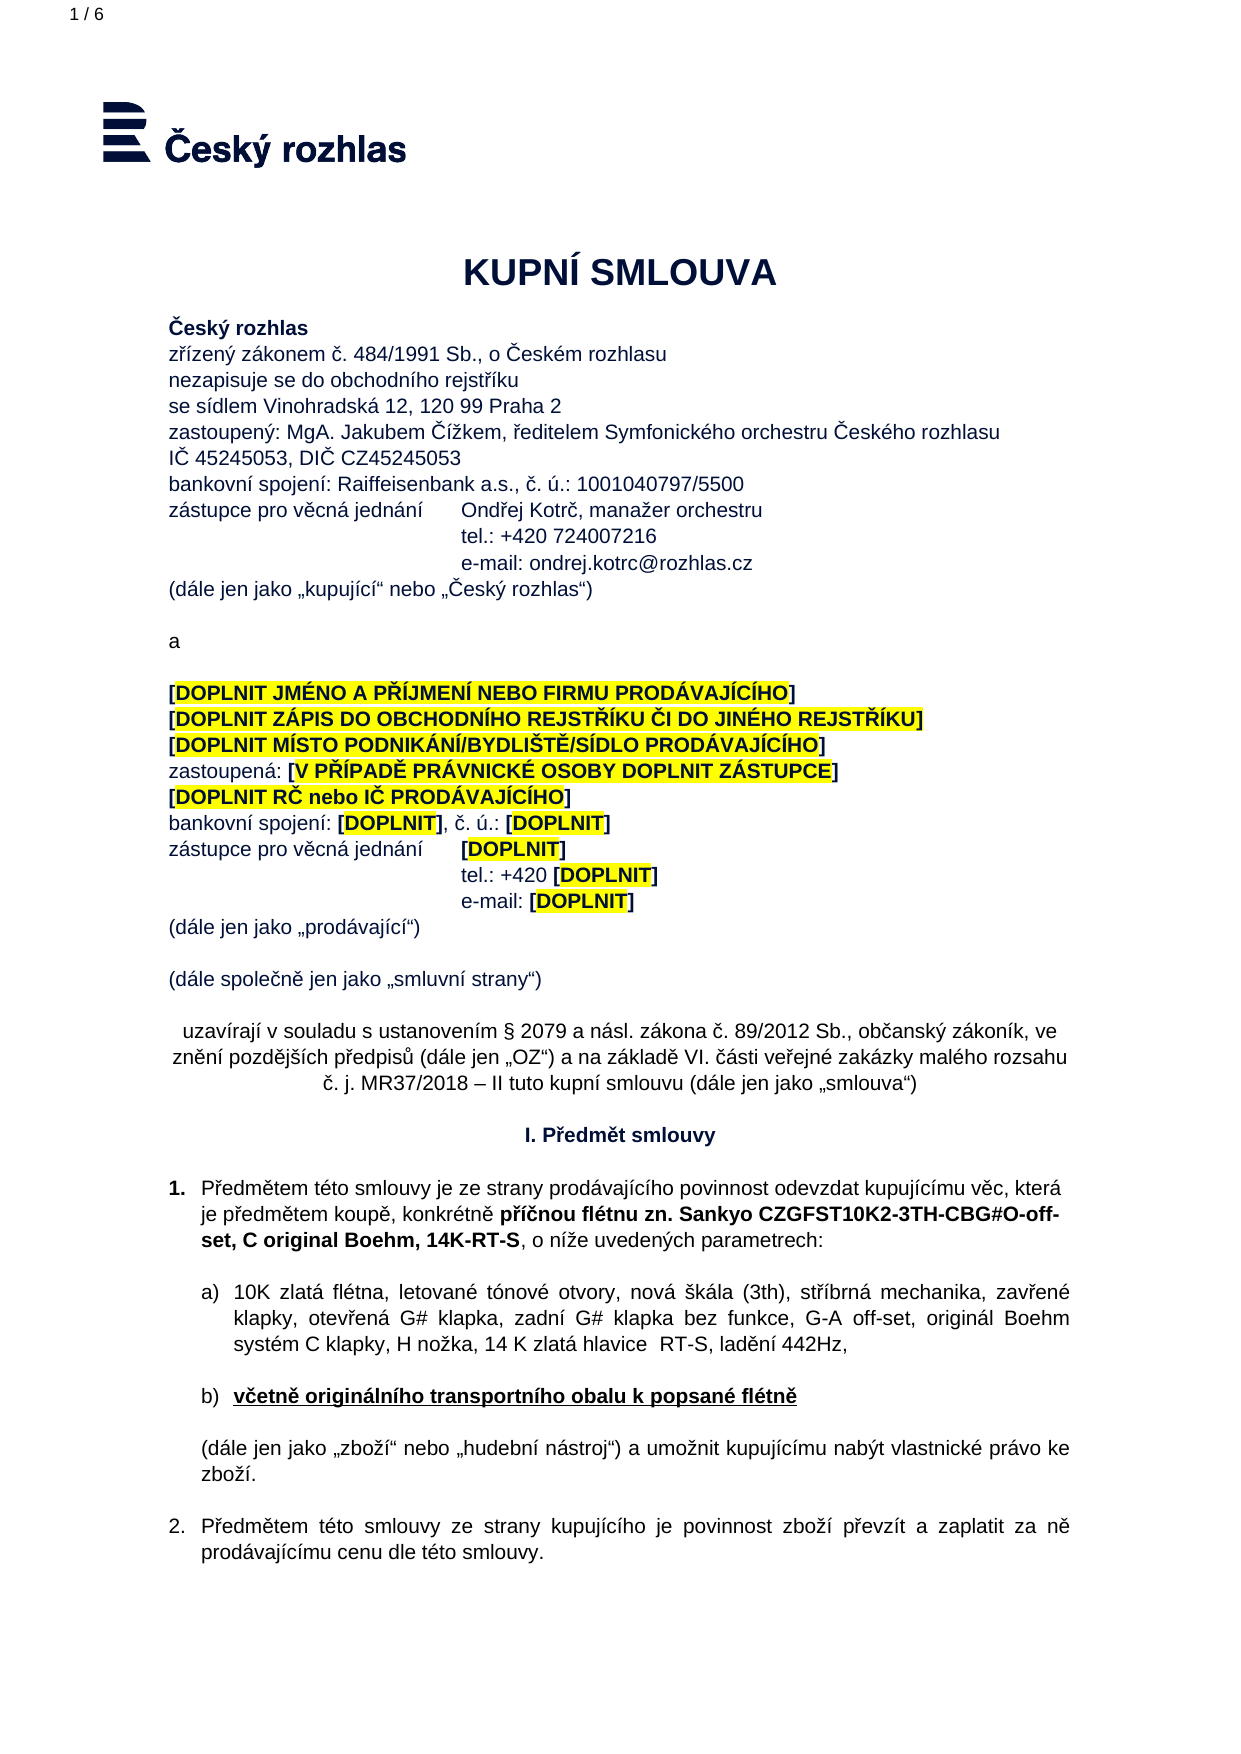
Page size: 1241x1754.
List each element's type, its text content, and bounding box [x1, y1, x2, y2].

text e-mail: [DOPLNIT] [168, 888, 1072, 914]
text [DOPLNIT MÍSTO PODNIKÁNÍ/BYDLIŠTĚ/SÍDLO PRODÁVAJÍCÍHO] [168, 731, 1072, 757]
text bankovní spojení: Raiffeisenbank a.s., č. ú.: 1001040797/5500 [168, 471, 1072, 497]
text nezapisuje se do obchodního rejstříku [168, 367, 1072, 393]
list 10K zlatá flétna, letované tónové otvory, nová škála (3th), stříbrná mechanika, zavřené klapky, otevřená G# klapka, zadní G# klapka bez funkce, G-A off-set, originál Boehm systém C klapky, H nožka, 14 K zlatá hlavice RT-S, ladění 442Hz, [201, 1278, 1072, 1356]
text [DOPLNIT JMÉNO A PŘÍJMENÍ NEBO FIRMU PRODÁVAJÍCÍHO] [168, 679, 1072, 705]
text e-mail: ondrej.kotrc@rozhlas.cz [168, 549, 1072, 575]
text a [168, 627, 1072, 653]
list (dále jen jako „zboží“ nebo „hudební nástroj“) a umožnit kupujícímu nabýt vlastnické právo ke zboží. [201, 1434, 1072, 1487]
text Český rozhlas [168, 315, 1072, 341]
title KUPNÍ SMLOUVA [168, 250, 1072, 294]
list Předmětem této smlouvy je ze strany prodávajícího povinnost odevzdat kupujícímu věc, která je předmětem koupě, konkrétně příčnou flétnu zn. Sankyo CZGFST10K2-3TH-CBG#O-off-set, C original Boehm, 14K-RT-S, o níže uvedených parametrech: [168, 1174, 1072, 1252]
list Předmětem této smlouvy ze strany kupujícího je povinnost zboží převzít a zaplatit za ně prodávajícímu cenu dle této smlouvy. [168, 1513, 1072, 1565]
text IČ 45245053, DIČ CZ45245053 [168, 445, 1072, 471]
picture [103, 102, 406, 168]
text tel.: +420 724007216 [168, 523, 1072, 549]
subtitle Předmět smlouvy [168, 1122, 1072, 1148]
text zastoupená: [V PŘÍPADĚ PRÁVNICKÉ OSOBY DOPLNIT ZÁSTUPCE] [168, 757, 1072, 783]
text zástupce pro věcná jednání [DOPLNIT] [168, 836, 1072, 862]
text zástupce pro věcná jednání Ondřej Kotrč, manažer orchestru [168, 497, 1072, 523]
text uzavírají v souladu s ustanovením § 2079 a násl. zákona č. 89/2012 Sb., občanský zákoník, ve znění pozdějších předpisů (dále jen „OZ“) a na základě VI. části veřejné zakázky malého rozsahu č. j. MR37/2018 – II tuto kupní smlouvu (dále jen jako „smlouva“) [168, 1018, 1072, 1096]
text (dále jen jako „kupující“ nebo „Český rozhlas“) [168, 575, 1072, 601]
text [DOPLNIT ZÁPIS DO OBCHODNÍHO REJSTŘÍKU ČI DO JINÉHO REJSTŘÍKU] [168, 705, 1072, 731]
text zastoupený: MgA. Jakubem Čížkem, ředitelem Symfonického orchestru Českého rozhlasu [168, 419, 1072, 445]
text (dále společně jen jako „smluvní strany“) [168, 966, 1072, 992]
text [DOPLNIT RČ nebo IČ PRODÁVAJÍCÍHO] [168, 783, 1072, 809]
list včetně originálního transportního obalu k popsané flétně [201, 1382, 1072, 1408]
text se sídlem Vinohradská 12, 120 99 Praha 2 [168, 393, 1072, 419]
text zřízený zákonem č. 484/1991 Sb., o Českém rozhlasu [168, 341, 1072, 367]
text (dále jen jako „prodávající“) [168, 914, 1072, 940]
text bankovní spojení: [DOPLNIT], č. ú.: [DOPLNIT] [168, 809, 1072, 836]
text tel.: +420 [DOPLNIT] [168, 862, 1072, 888]
